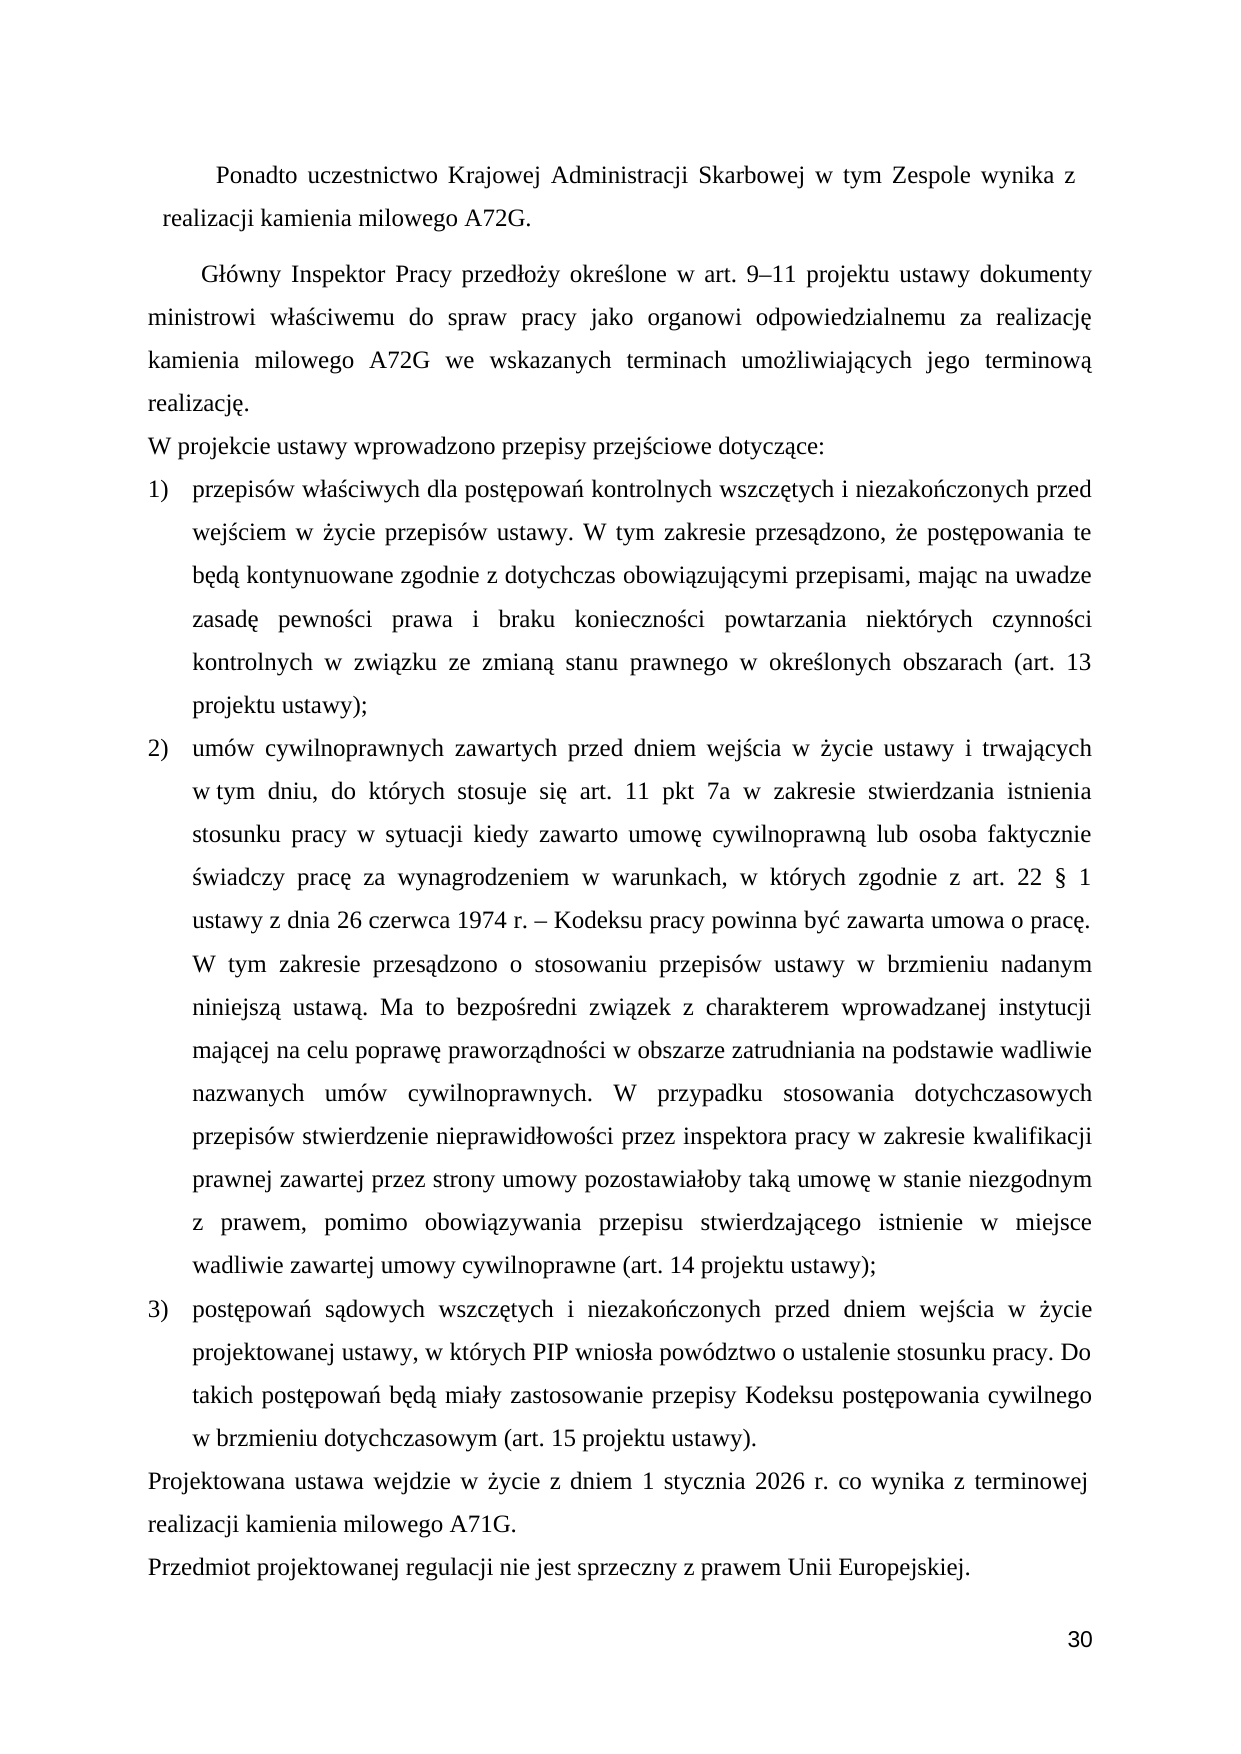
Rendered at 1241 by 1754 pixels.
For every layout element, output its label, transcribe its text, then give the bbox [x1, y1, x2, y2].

list umów cywilnoprawnych zawartych przed dniem wejścia w życie ustawy i trwających w tym dniu, do których stosuje się art. 11 pkt 7a w zakresie stwierdzania istnienia stosunku pracy w sytuacji kiedy zawarto umowę cywilnoprawną lub osoba faktycznie świadczy pracę za wynagrodzeniem w warunkach, w których zgodnie z art. 22 § 1 ustawy z dnia 26 czerwca 1974 r. – Kodeksu pracy powinna być zawarta umowa o pracę. W tym zakresie przesądzono o stosowaniu przepisów ustawy w brzmieniu nadanym niniejszą ustawą. Ma to bezpośredni związek z charakterem wprowadzanej instytucji mającej na celu poprawę praworządności w obszarze zatrudniania na podstawie wadliwie nazwanych umów cywilnoprawnych. W przypadku stosowania dotychczasowych przepisów stwierdzenie nieprawidłowości przez inspektora pracy w zakresie kwalifikacji prawnej zawartej przez strony umowy pozostawiałoby taką umowę w stanie niezgodnym z prawem, pomimo obowiązywania przepisu stwierdzającego istnienie w miejsce wadliwie zawartej umowy cywilnoprawne (art. 14 projektu ustawy); [148, 733, 1093, 1279]
text W projekcie ustawy wprowadzono przepisy przejściowe dotyczące: [148, 431, 1093, 460]
list postępowań sądowych wszczętych i niezakończonych przed dniem wejścia w życie projektowanej ustawy, w których PIP wniosła powództwo o ustalenie stosunku pracy. Do takich postępowań będą miały zastosowanie przepisy Kodeksu postępowania cywilnego w brzmieniu dotychczasowym (art. 15 projektu ustawy). [148, 1294, 1093, 1452]
text Projektowana ustawa wejdzie w życie z dniem 1 stycznia 2026 r. co wynika z terminowej realizacji kamienia milowego A71G. [148, 1466, 1090, 1538]
text Główny Inspektor Pracy przedłoży określone w art. 9–11 projektu ustawy dokumenty ministrowi właściwemu do spraw pracy jako organowi odpowiedzialnemu za realizację kamienia milowego A72G we wskazanych terminach umożliwiających jego terminową realizację. [148, 259, 1093, 417]
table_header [148, 148, 1091, 246]
text Przedmiot projektowanej regulacji nie jest sprzeczny z prawem Unii Europejskiej. [148, 1552, 1093, 1581]
list przepisów właściwych dla postępowań kontrolnych wszczętych i niezakończonych przed wejściem w życie przepisów ustawy. W tym zakresie przesądzono, że postępowania te będą kontynuowane zgodnie z dotychczas obowiązującymi przepisami, mając na uwadze zasadę pewności prawa i braku konieczności powtarzania niektórych czynności kontrolnych w związku ze zmianą stanu prawnego w określonych obszarach (art. 13 projektu ustawy); [148, 474, 1093, 719]
